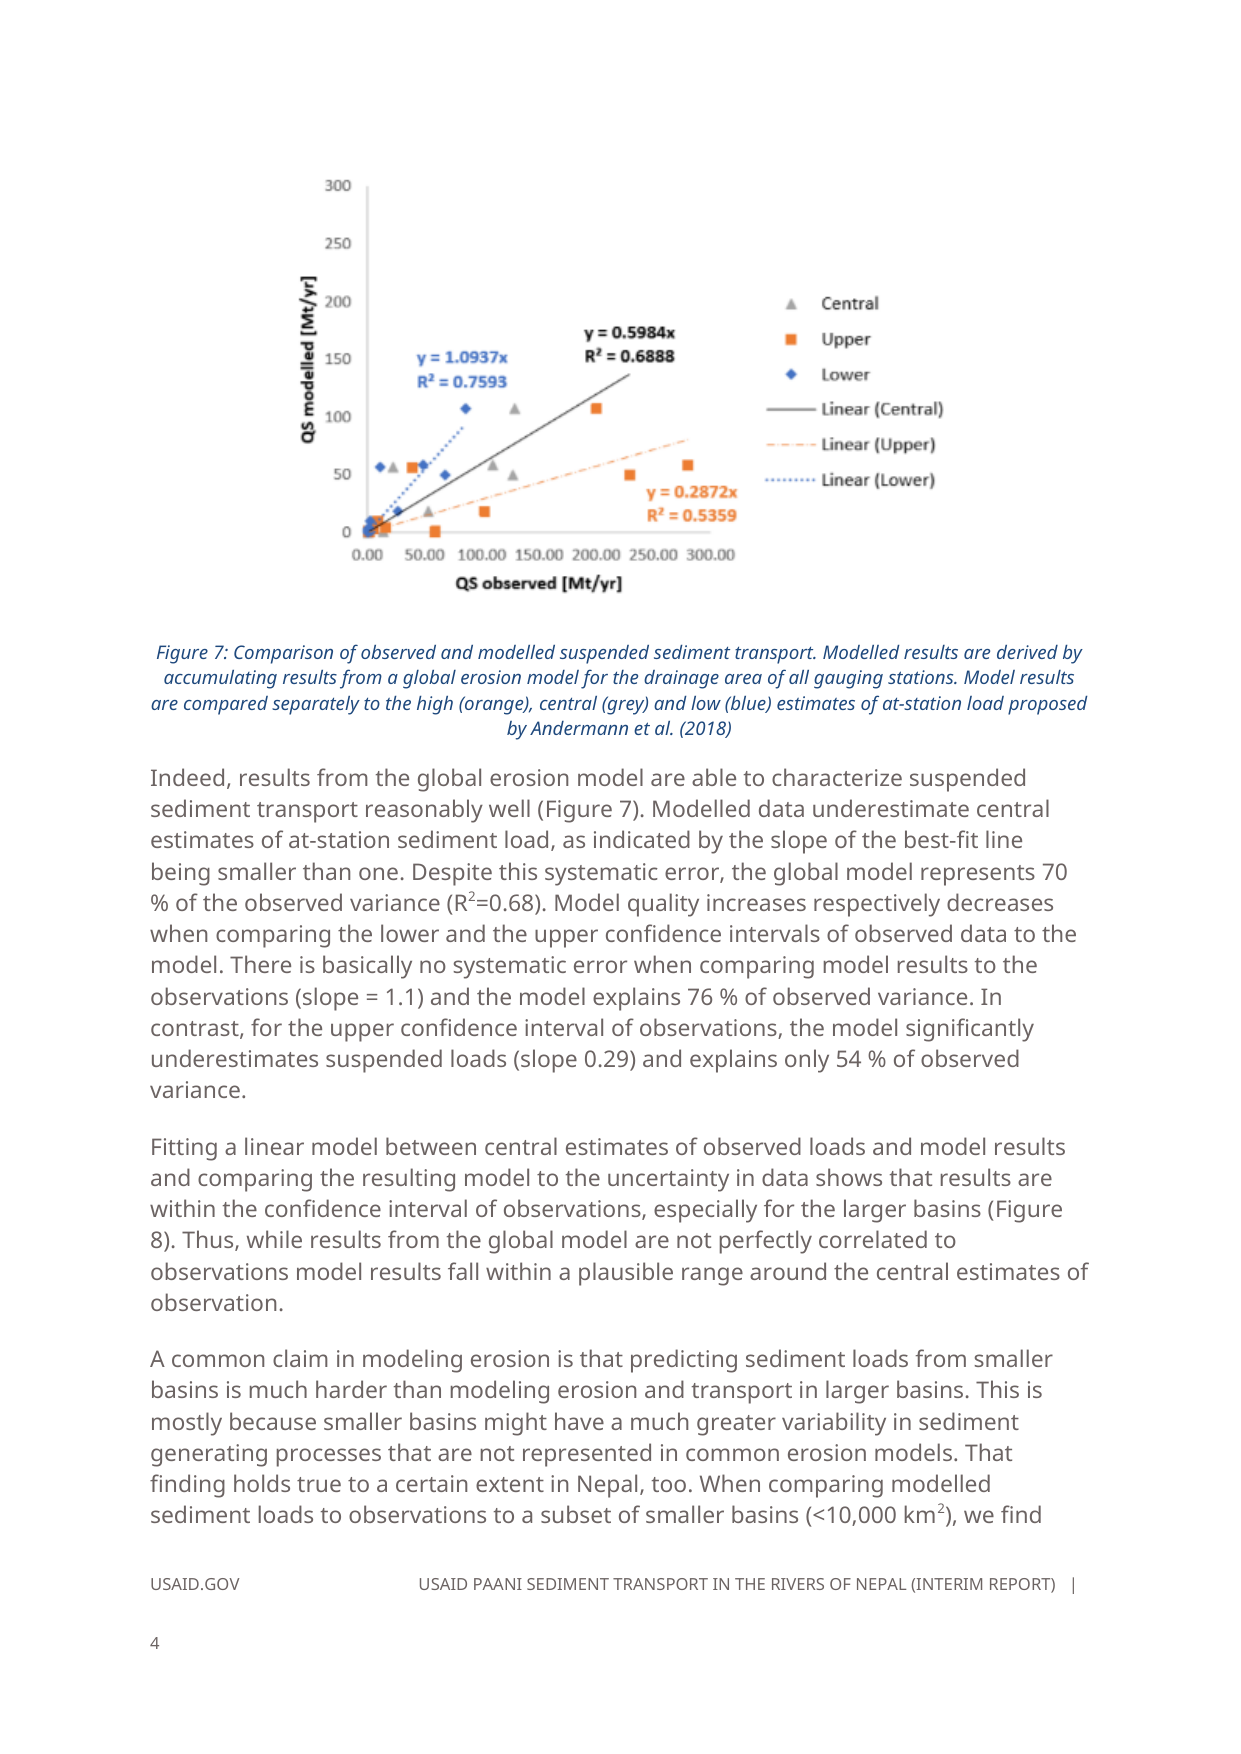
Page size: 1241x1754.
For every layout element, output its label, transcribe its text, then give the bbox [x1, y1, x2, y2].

text Fitting a linear model between central estimates of observed loads and model results and comparing the resulting model to the uncertainty in data shows that results are within the confidence interval of observations, especially for the larger basins (Figure 8). Thus, while results from the global model are not perfectly correlated to observations model results fall within a plausible range around the central estimates of observation. [150, 1131, 1090, 1318]
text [150, 1343, 1090, 1531]
text Indeed, results from the global erosion model are able to characterize suspended sediment transport reasonably well (Figure 7). Modelled data underestimate central estimates of at-station sediment load, as indicated by the slope of the best-fit line being smaller than one. Despite this systematic error, the global model represents 70 % of the observed variance (R2=0.68). Model quality increases respectively decreases when comparing the lower and the upper confidence intervals of observed data to the model. There is basically no systematic error when comparing model results to the observations (slope = 1.1) and the model explains 76 % of observed variance. In contrast, for the upper confidence interval of observations, the model significantly underestimates suspended loads (slope 0.29) and explains only 54 % of observed variance. [150, 762, 1090, 1106]
picture [279, 150, 961, 614]
